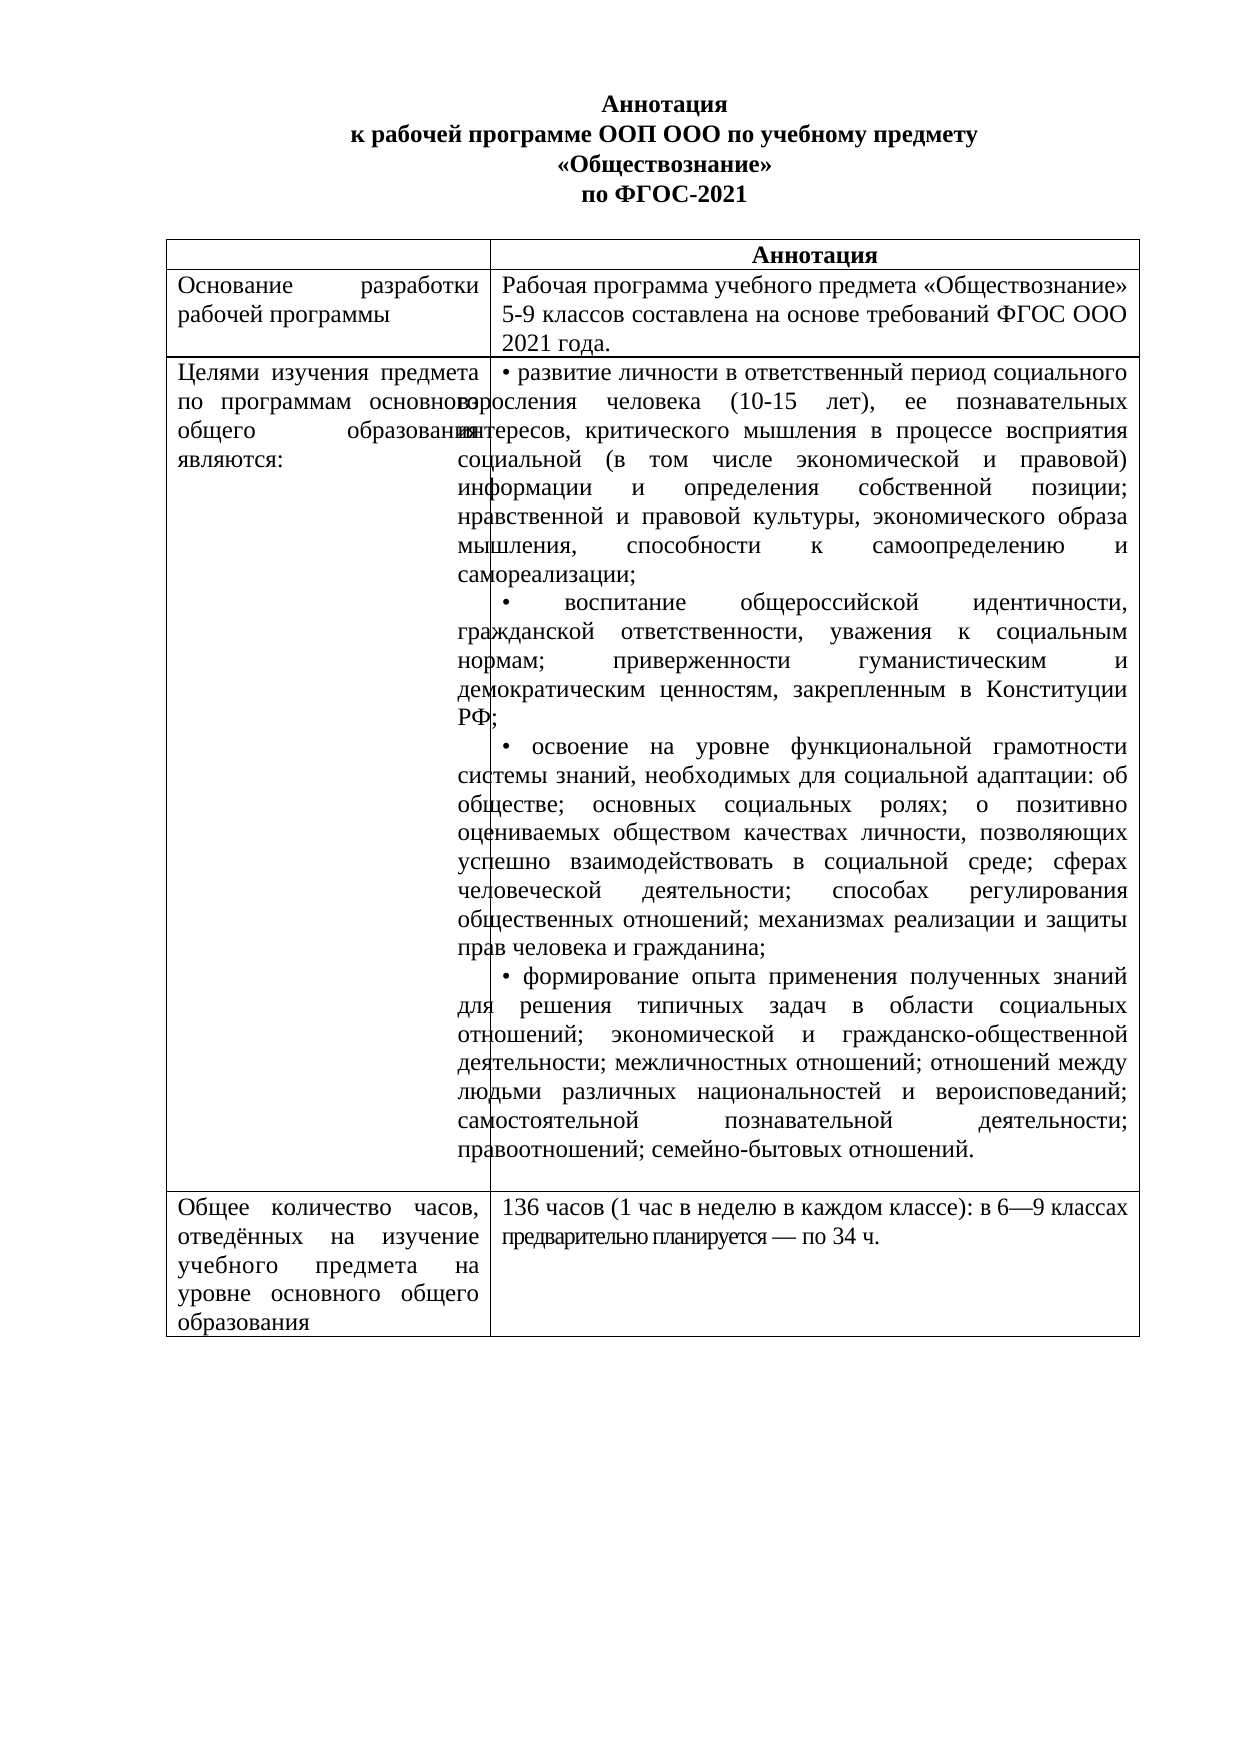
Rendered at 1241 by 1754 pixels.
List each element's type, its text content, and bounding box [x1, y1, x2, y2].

table_cell Основание разработки рабочей программы [167, 270, 490, 356]
table_cell Целями изучения предмета по программам основного общего образования являются: [167, 358, 490, 1191]
text Аннотация [177, 89, 1152, 117]
table_header [167, 240, 490, 269]
text к рабочей программе ООП ООО по учебному предмету [177, 119, 1152, 148]
table_cell • развитие личности в ответственный период социального взросления человека (10-15 лет), ее познавательных интересов, критического мышления в процессе восприятия социальной (в том числе экономической и правовой) информации и определения собственной позиции; нравственной и правовой культуры, экономического образа мышления, способности к самоопределению и самореализации; • воспитание общероссийской идентичности, гражданской ответственности, уважения к социальным нормам; приверженности гуманистическим и демократическим ценностям, закрепленным в Конституции РФ; • освоение на уровне функциональной грамотности системы знаний, необходимых для социальной адаптации: об обществе; основных социальных ролях; о позитивно оцениваемых обществом качествах личности, позволяющих успешно взаимодействовать в социальной среде; сферах человеческой деятельности; способах регулирования общественных отношений; механизмах реализации и защиты прав человека и гражданина; • формирование опыта применения полученных знаний для решения типичных задач в области социальных отношений; экономической и гражданско-общественной деятельности; межличностных отношений; отношений между людьми различных национальностей и вероисповеданий; самостоятельной познавательной деятельности; правоотношений; семейно-бытовых отношений. [491, 358, 1139, 1191]
table_cell Общее количество часов, отведённых на изучение учебного предмета на уровне основного общего образования [167, 1192, 490, 1336]
text «Обществознание» [177, 149, 1152, 178]
table_cell Рабочая программа учебного предмета «Обществознание» 5-9 классов составлена на основе требований ФГОС ООО 2021 года. [491, 270, 1139, 356]
table_header Аннотация [491, 240, 1139, 269]
text по ФГОС-2021 [177, 179, 1152, 208]
table_cell 136 часов (1 час в неделю в каждом классе): в 6—9 классах предварительно планируется — по 34 ч. [491, 1192, 1139, 1336]
